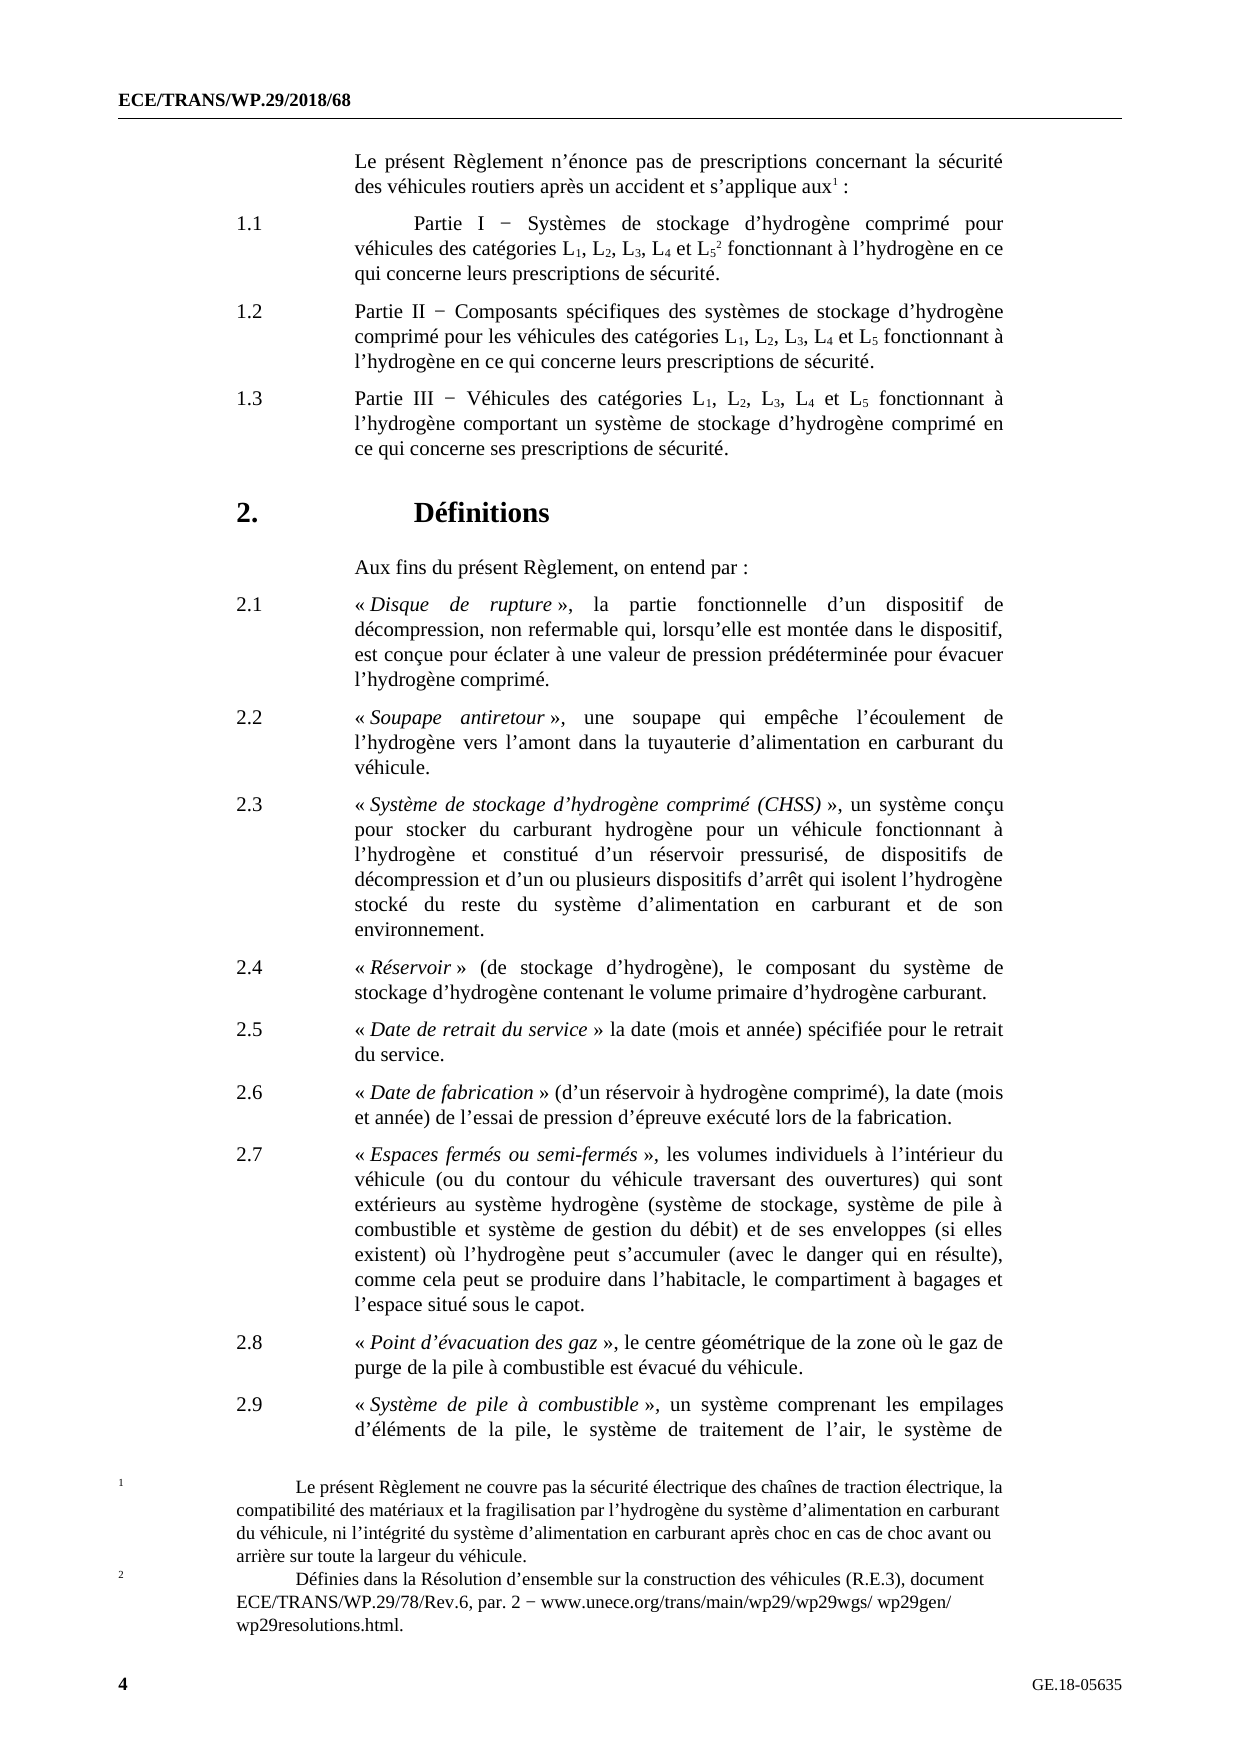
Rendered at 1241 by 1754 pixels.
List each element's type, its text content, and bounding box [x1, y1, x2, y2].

text 2.3 « Système de stockage d’hydrogène comprimé (CHSS) », un système conçu pour stocker du carburant hydrogène pour un véhicule fonctionnant à l’hydrogène et constitué d’un réservoir pressurisé, de dispositifs de décompression et d’un ou plusieurs dispositifs d’arrêt qui isolent l’hydrogène stocké du reste du système d’alimentation en carburant et de son environnement. [236, 791, 1004, 941]
text 2.6 « Date de fabrication » (d’un réservoir à hydrogène comprimé), la date (mois et année) de l’essai de pression d’épreuve exécuté lors de la fabrication. [236, 1079, 1004, 1129]
text 2.5 « Date de retrait du service » la date (mois et année) spécifiée pour le retrait du service. [236, 1016, 1004, 1066]
text 2.4 « Réservoir » (de stockage d’hydrogène), le composant du système de stockage d’hydrogène contenant le volume primaire d’hydrogène carburant. [236, 954, 1004, 1004]
text 1.2 Partie II − Composants spécifiques des systèmes de stockage d’hydrogène comprimé pour les véhicules des catégories L1, L2, L3, L4 et L5 fonctionnant à l’hydrogène en ce qui concerne leurs prescriptions de sécurité. [236, 298, 1004, 373]
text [236, 1391, 1004, 1441]
text 2.2 « Soupape antiretour », une soupape qui empêche l’écoulement de l’hydrogène vers l’amont dans la tuyauterie d’alimentation en carburant du véhicule. [236, 704, 1004, 779]
text 2.8 « Point d’évacuation des gaz », le centre géométrique de la zone où le gaz de purge de la pile à combustible est évacué du véhicule. [236, 1329, 1004, 1379]
text 2.1 « Disque de rupture », la partie fonctionnelle d’un dispositif de décompression, non refermable qui, lorsqu’elle est montée dans le dispositif, est conçue pour éclater à une valeur de pression prédéterminée pour évacuer l’hydrogène comprimé. [236, 591, 1004, 691]
text 2.7 « Espaces fermés ou semi-fermés », les volumes individuels à l’intérieur du véhicule (ou du contour du véhicule traversant des ouvertures) qui sont extérieurs au système hydrogène (système de stockage, système de pile à combustible et système de gestion du débit) et de ses enveloppes (si elles existent) où l’hydrogène peut s’accumuler (avec le danger qui en résulte), comme cela peut se produire dans l’habitacle, le compartiment à bagages et l’espace situé sous le capot. [236, 1141, 1004, 1316]
text 1.3 Partie III − Véhicules des catégories L1, L2, L3, L4 et L5 fonctionnant à l’hydrogène comportant un système de stockage d’hydrogène comprimé en ce qui concerne ses prescriptions de sécurité. [236, 385, 1004, 460]
text 1.1 Partie I − Systèmes de stockage d’hydrogène comprimé pour véhicules des catégories L1, L2, L3, L4 et L5 fonctionnant à l’hydrogène en ce qui concerne leurs prescriptions de sécurité. [236, 210, 1004, 285]
text Aux fins du présent Règlement, on entend par : [354, 554, 1004, 579]
text 2. Définitions [236, 498, 1004, 529]
text Le présent Règlement n’énonce pas de prescriptions concernant la sécurité des véhicules routiers après un accident et s’applique aux : [354, 148, 1004, 198]
